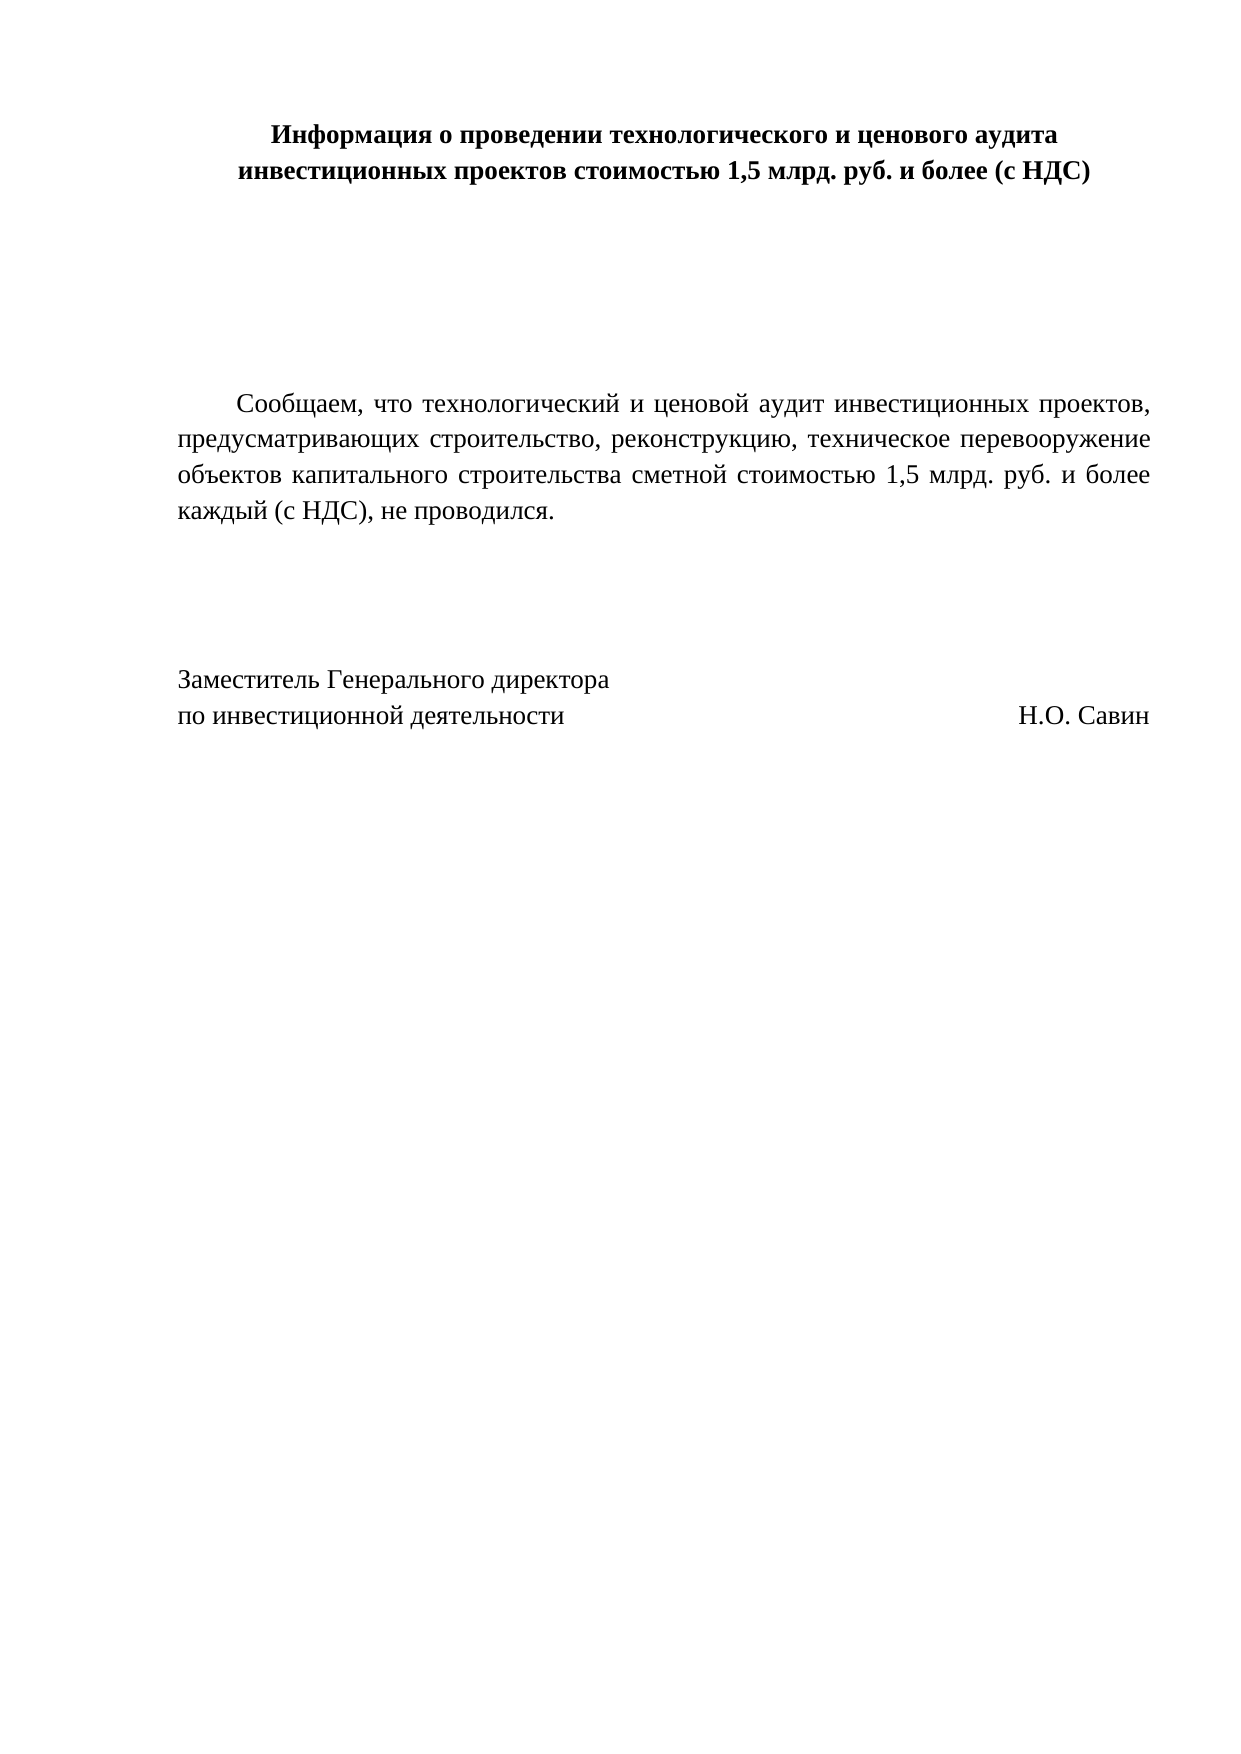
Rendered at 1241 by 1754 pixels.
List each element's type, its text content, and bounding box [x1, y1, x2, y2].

text Заместитель Генерального директора [177, 663, 1152, 695]
text по инвестиционной деятельности Н.О. Савин [177, 699, 1152, 730]
text Сообщаем, что технологический и ценовой аудит инвестиционных проектов, предусматривающих строительство, реконструкцию, техническое перевооружение объектов капитального строительства сметной стоимостью 1,5 млрд. руб. и более каждый (с НДС), не проводился. [177, 387, 1152, 525]
text Информация о проведении технологического и ценового аудита инвестиционных проектов стоимостью 1,5 млрд. руб. и более (с НДС) [177, 118, 1152, 185]
